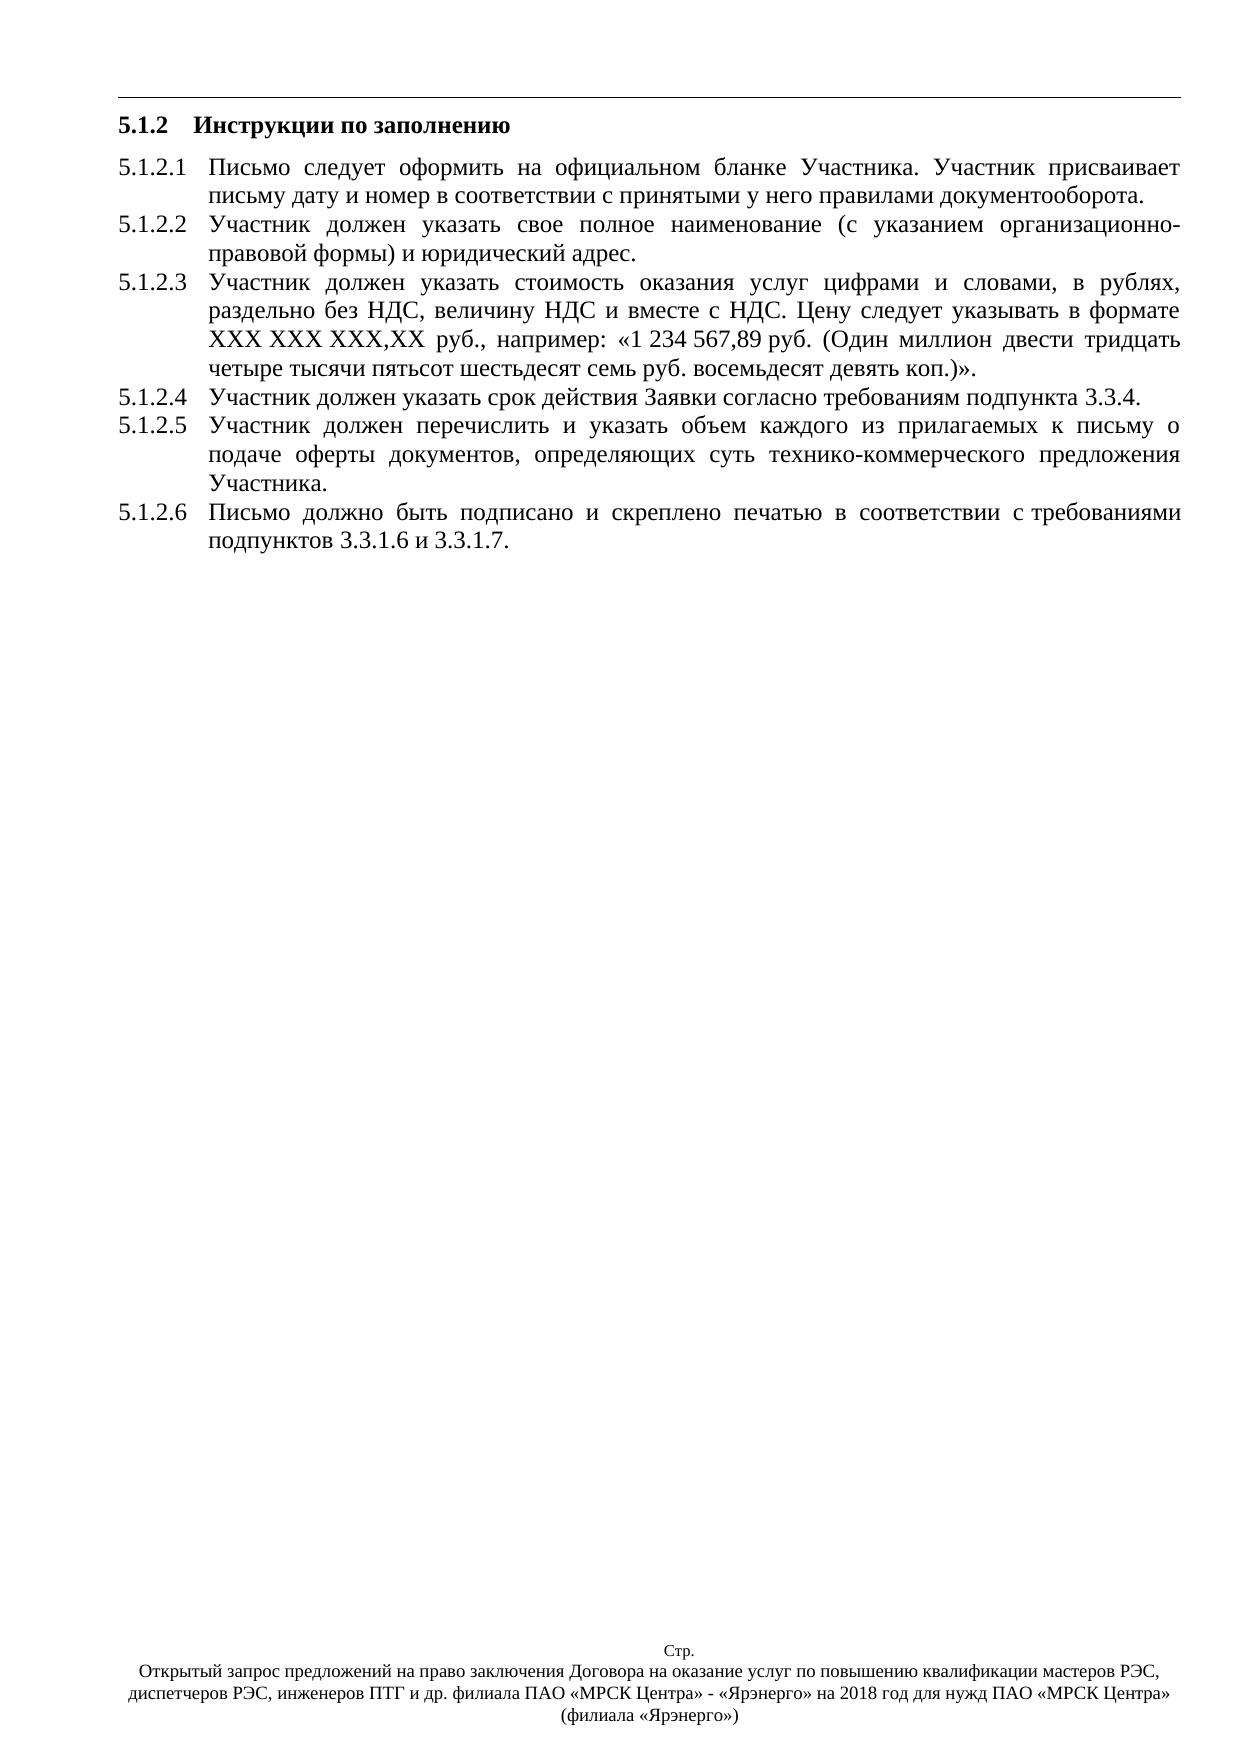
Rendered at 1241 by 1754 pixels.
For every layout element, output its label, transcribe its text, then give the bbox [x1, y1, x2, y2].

subtitle Инструкции по заполнению [118, 111, 1181, 139]
list Участник должен указать свое полное наименование (с указанием организационно-правовой формы) и юридический адрес. [118, 209, 1181, 267]
list Письмо должно быть подписано и скреплено печатью в соответствии с требованиями подпунктов 3.3.1.6 и 3.3.1.7. [118, 497, 1181, 554]
list Участник должен указать стоимость оказания услуг цифрами и словами, в рублях, раздельно без НДС, величину НДС и вместе с НДС. Цену следует указывать в формате ХХХ ХХХ ХХХ,ХХ руб., например: «1 234 567,89 руб. (Один миллион двести тридцать четыре тысячи пятьсот шестьдесят семь руб. восемьдесят девять коп.)». [118, 267, 1181, 382]
list Письмо следует оформить на официальном бланке Участника. Участник присваивает письму дату и номер в соответствии с принятыми у него правилами документооборота. [118, 152, 1181, 209]
list Участник должен перечислить и указать объем каждого из прилагаемых к письму о подаче оферты документов, определяющих суть технико-коммерческого предложения Участника. [118, 411, 1181, 497]
list Участник должен указать срок действия Заявки согласно требованиям подпункта 3.3.4. [118, 382, 1181, 411]
